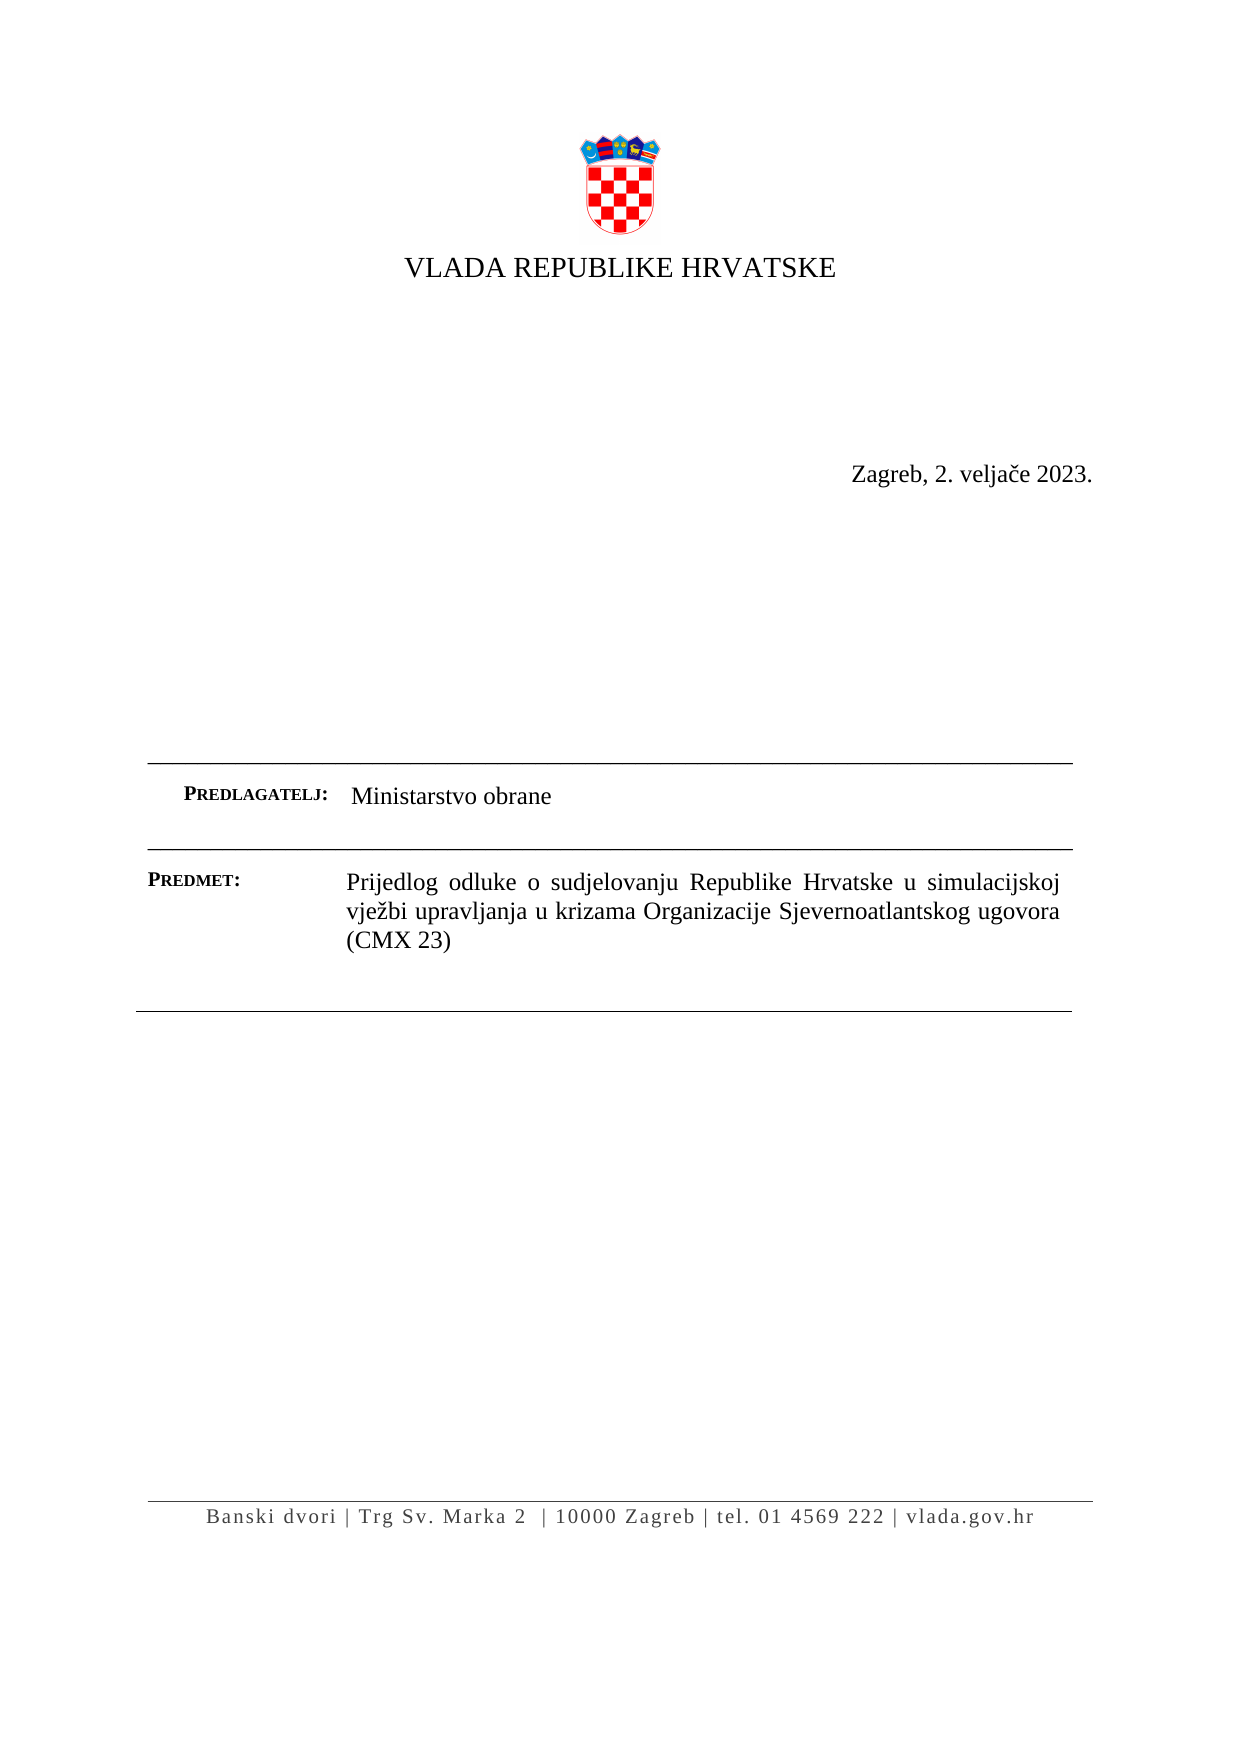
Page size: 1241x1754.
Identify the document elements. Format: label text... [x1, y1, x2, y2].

picture [578, 132, 662, 245]
table_header Predlagatelj: [136, 781, 339, 824]
table_header Ministarstvo obrane [340, 781, 1093, 824]
table_header Predmet: [136, 867, 335, 1011]
text VLADA REPUBLIKE HRVATSKE [148, 251, 1093, 284]
text Banski dvori | Trg Sv. Marka 2 | 10000 Zagreb | tel. 01 4569 222 | vlada.gov.hr [148, 1502, 1093, 1528]
text __________________________________________________________________________ [148, 738, 1093, 767]
table_header Prijedlog odluke o sudjelovanju Republike Hrvatske u simulacijskoj vježbi upravljanja u krizama Organizacije Sjevernoatlantskog ugovora (CMX 23) [335, 867, 1072, 1011]
text __________________________________________________________________________ [148, 824, 1093, 853]
text Zagreb, 2. veljače 2023. [148, 459, 1093, 488]
